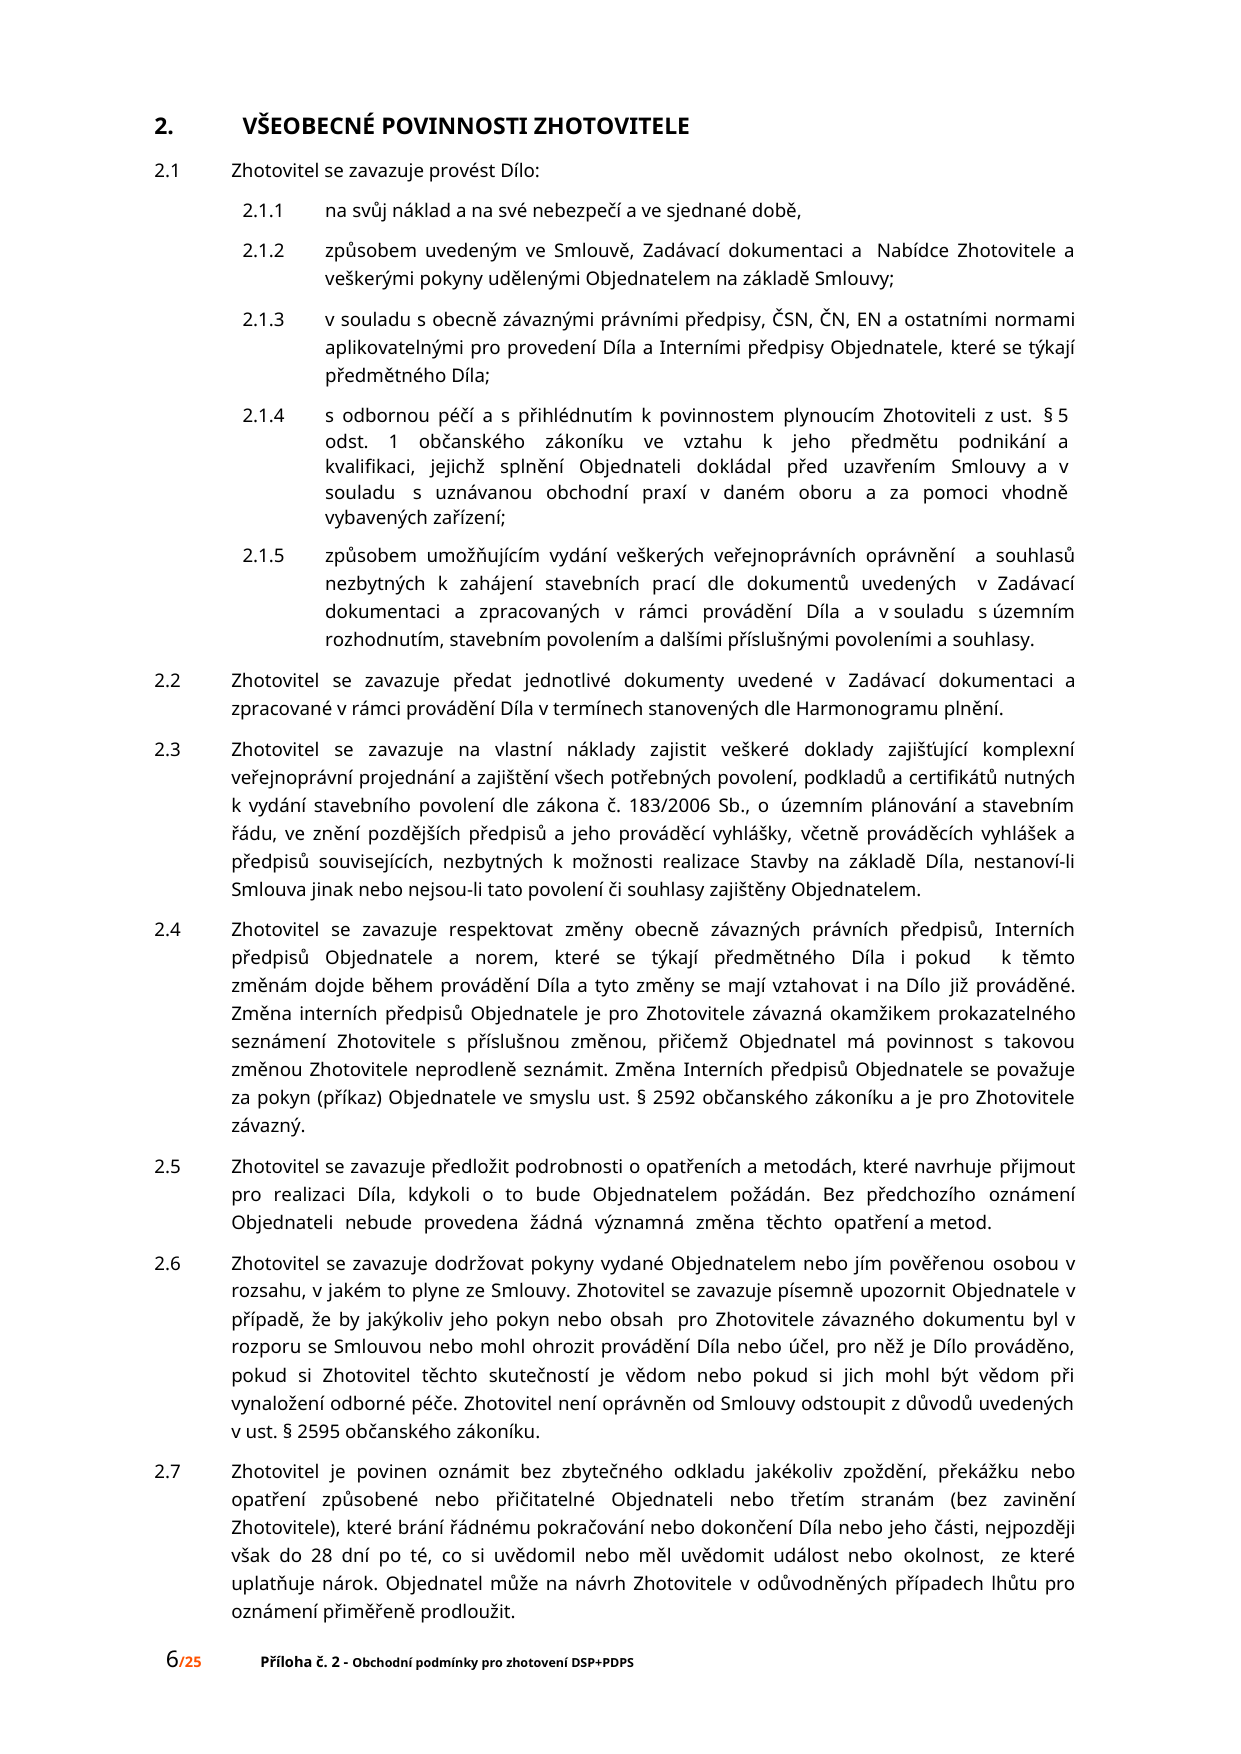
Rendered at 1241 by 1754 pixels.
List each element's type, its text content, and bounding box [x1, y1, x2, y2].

list Zhotovitel je povinen oznámit bez zbytečného odkladu jakékoliv zpoždění, překážku nebo opatření způsobené nebo přičitatelné Objednateli nebo třetím stranám (bez zavinění Zhotovitele), které brání řádnému pokračování nebo dokončení Díla nebo jeho části, nejpozději však do 28 dní po té, co si uvědomil nebo měl uvědomit událost nebo okolnost, ze které uplatňuje nárok. Objednatel může na návrh Zhotovitele v odůvodněných případech lhůtu pro oznámení přiměřeně prodloužit. [154, 1458, 1075, 1624]
list Zhotovitel se zavazuje provést Dílo: [154, 157, 1088, 182]
subtitle VŠEOBECNÉ POVINNOSTI ZHOTOVITELE [154, 110, 1088, 141]
list Zhotovitel se zavazuje respektovat změny obecně závazných právních předpisů, Interních předpisů Objednatele a norem, které se týkají předmětného Díla i pokud k těmto změnám dojde během provádění Díla a tyto změny se mají vztahovat i na Dílo již prováděné. Změna interních předpisů Objednatele je pro Zhotovitele závazná okamžikem prokazatelného seznámení Zhotovitele s příslušnou změnou, přičemž Objednatel má povinnost s takovou změnou Zhotovitele neprodleně seznámit. Změna Interních předpisů Objednatele se považuje za pokyn (příkaz) Objednatele ve smyslu ust. § 2592 občanského zákoníku a je pro Zhotovitele závazný. [154, 917, 1076, 1138]
list na svůj náklad a na své nebezpečí a ve sjednané době, [242, 197, 1088, 223]
list Zhotovitel se zavazuje na vlastní náklady zajistit veškeré doklady zajišťující komplexní veřejnoprávní projednání a zajištění všech potřebných povolení, podkladů a certifikátů nutných k vydání stavebního povolení dle zákona č. 183/2006 Sb., o územním plánování a stavebním řádu, ve znění pozdějších předpisů a jeho prováděcí vyhlášky, včetně prováděcích vyhlášek a předpisů souvisejících, nezbytných k možnosti realizace Stavby na základě Díla, nestanoví-li Smlouva jinak nebo nejsou-li tato povolení či souhlasy zajištěny Objednatelem. [154, 736, 1075, 902]
list Zhotovitel se zavazuje dodržovat pokyny vydané Objednatelem nebo jím pověřenou osobou v rozsahu, v jakém to plyne ze Smlouvy. Zhotovitel se zavazuje písemně upozornit Objednatele v případě, že by jakýkoliv jeho pokyn nebo obsah pro Zhotovitele závazného dokumentu byl v rozporu se Smlouvou nebo mohl ohrozit provádění Díla nebo účel, pro něž je Dílo prováděno, pokud si Zhotovitel těchto skutečností je vědom nebo pokud si jich mohl být vědom při vynaložení odborné péče. Zhotovitel není oprávněn od Smlouvy odstoupit z důvodů uvedených v ust. § 2595 občanského zákoníku. [154, 1250, 1075, 1443]
list s odbornou péčí a s přihlédnutím k povinnostem plynoucím Zhotoviteli z ust. § 5 odst. 1 občanského zákoníku ve vztahu k jeho předmětu podnikání a kvalifikaci, jejichž splnění Objednateli dokládal před uzavřením Smlouvy a v souladu s uznávanou obchodní praxí v daném oboru a za pomoci vhodně vybavených zařízení; [242, 403, 1069, 530]
list Zhotovitel se zavazuje předložit podrobnosti o opatřeních a metodách, které navrhuje přijmout pro realizaci Díla, kdykoli o to bude Objednatelem požádán. Bez předchozího oznámení Objednateli nebude provedena žádná významná změna těchto opatření a metod. [154, 1153, 1075, 1235]
list Zhotovitel se zavazuje předat jednotlivé dokumenty uvedené v Zadávací dokumentaci a zpracované v rámci provádění Díla v termínech stanovených dle Harmonogramu plnění. [154, 667, 1075, 721]
list v souladu s obecně závaznými právními předpisy, ČSN, ČN, EN a ostatními normami aplikovatelnými pro provedení Díla a Interními předpisy Objednatele, které se týkají předmětného Díla; [242, 306, 1075, 388]
list způsobem umožňujícím vydání veškerých veřejnoprávních oprávnění a souhlasů nezbytných k zahájení stavebních prací dle dokumentů uvedených v Zadávací dokumentaci a zpracovaných v rámci provádění Díla a v souladu s územním rozhodnutím, stavebním povolením a dalšími příslušnými povoleními a souhlasy. [242, 543, 1075, 652]
list způsobem uvedeným ve Smlouvě, Zadávací dokumentaci a Nabídce Zhotovitele a veškerými pokyny udělenými Objednatelem na základě Smlouvy; [242, 238, 1075, 291]
